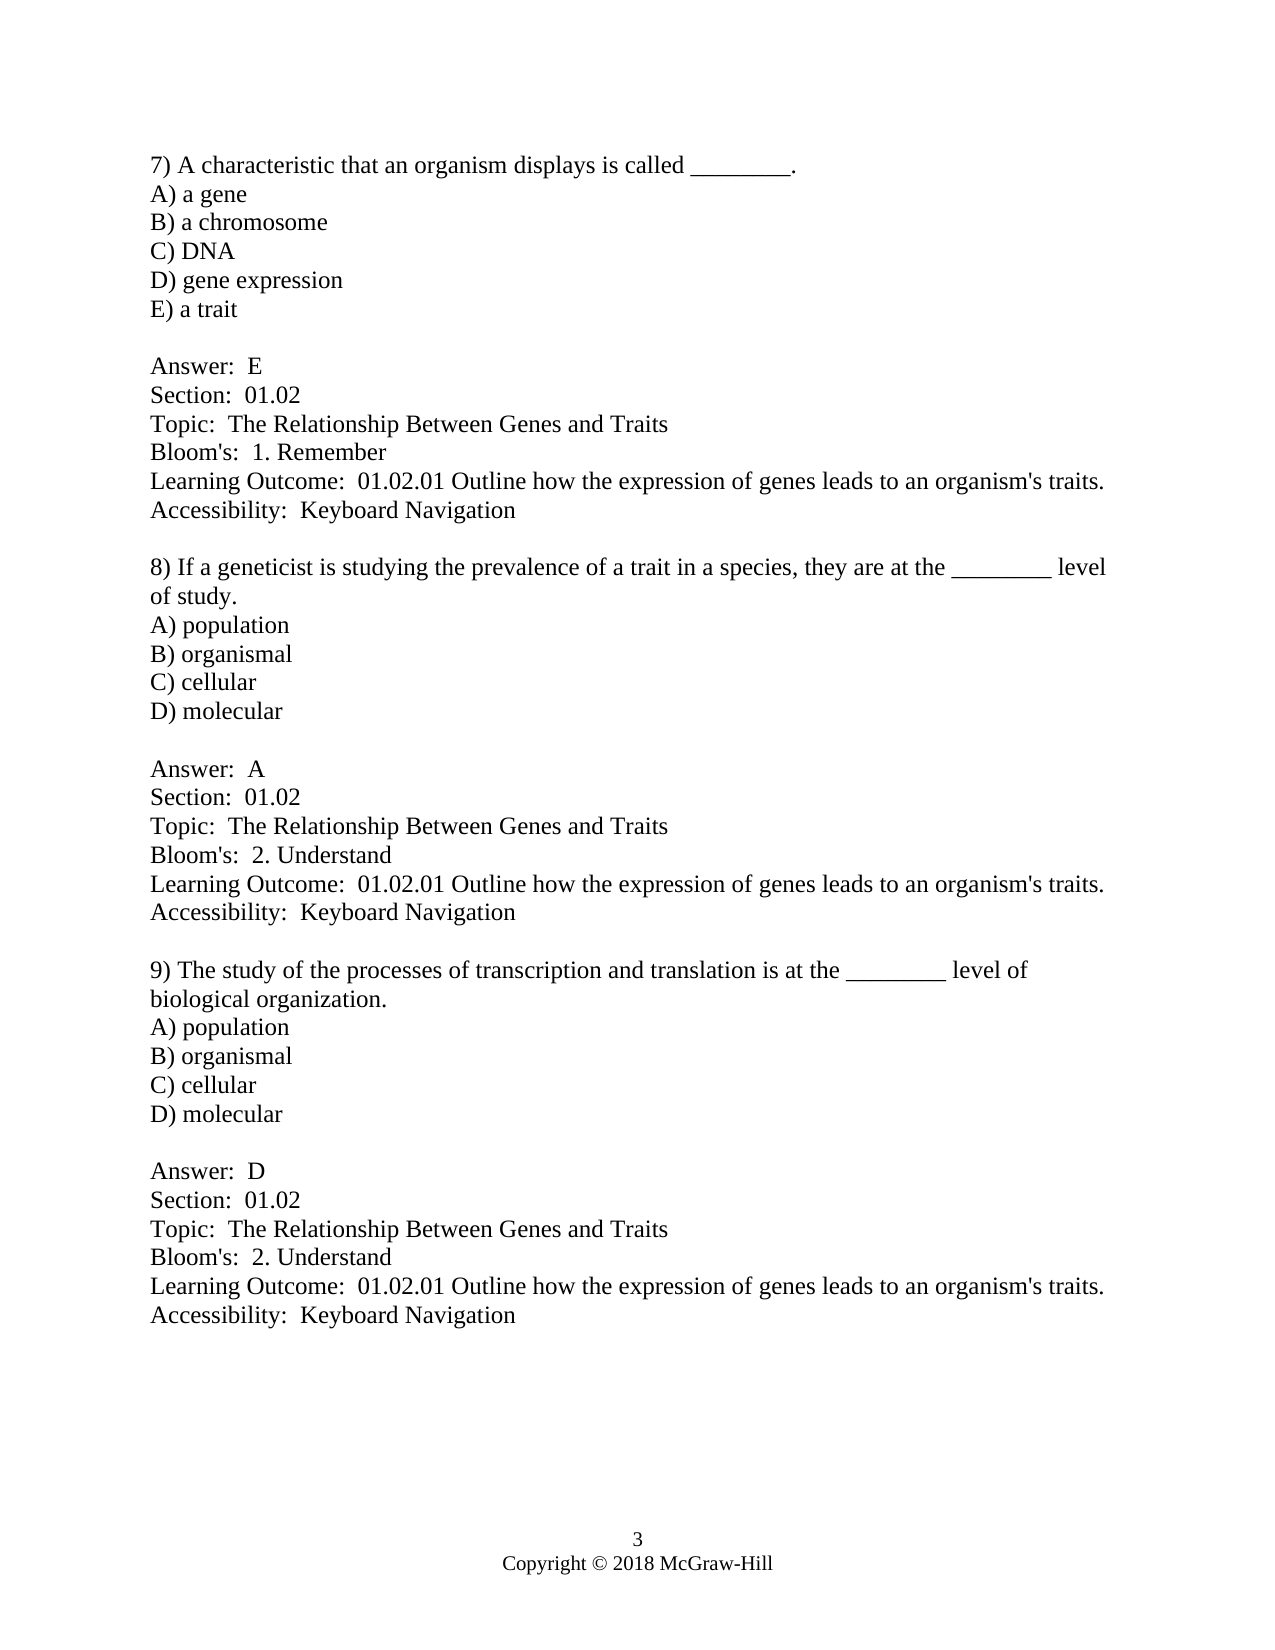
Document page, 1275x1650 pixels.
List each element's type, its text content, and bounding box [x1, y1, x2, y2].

text E) a trait [150, 294, 1125, 322]
text Section: 01.02 [150, 380, 1125, 409]
text Bloom's: 2. Understand [150, 840, 1125, 869]
text Answer: E [150, 351, 1125, 380]
text D) molecular [150, 1099, 1125, 1127]
text Learning Outcome: 01.02.01 Outline how the expression of genes leads to an organism's traits. [150, 466, 1125, 495]
text Learning Outcome: 01.02.01 Outline how the expression of genes leads to an organism's traits. [150, 1271, 1125, 1300]
text Section: 01.02 [150, 1185, 1125, 1214]
text Topic: The Relationship Between Genes and Traits [150, 1214, 1125, 1242]
text A) population [150, 1012, 1125, 1041]
text B) organismal [150, 639, 1125, 667]
text 8) If a geneticist is studying the prevalence of a trait in a species, they are at the ________ level of study. [150, 552, 1125, 610]
text B) a chromosome [150, 207, 1125, 236]
text D) gene expression [150, 265, 1125, 294]
text Accessibility: Keyboard Navigation [150, 1300, 1125, 1329]
text Topic: The Relationship Between Genes and Traits [150, 811, 1125, 840]
text Answer: A [150, 754, 1125, 782]
text Answer: D [150, 1156, 1125, 1185]
text Bloom's: 1. Remember [150, 437, 1125, 466]
text Bloom's: 2. Understand [150, 1242, 1125, 1271]
text Accessibility: Keyboard Navigation [150, 897, 1125, 926]
text Accessibility: Keyboard Navigation [150, 495, 1125, 524]
text A) a gene [150, 179, 1125, 207]
text 7) A characteristic that an organism displays is called ________. [150, 150, 1125, 179]
text C) cellular [150, 667, 1125, 696]
text A) population [150, 610, 1125, 639]
text Topic: The Relationship Between Genes and Traits [150, 409, 1125, 437]
text D) molecular [150, 696, 1125, 725]
text Learning Outcome: 01.02.01 Outline how the expression of genes leads to an organism's traits. [150, 869, 1125, 897]
text Section: 01.02 [150, 782, 1125, 811]
text B) organismal [150, 1041, 1125, 1070]
text C) DNA [150, 236, 1125, 265]
text C) cellular [150, 1070, 1125, 1099]
text 9) The study of the processes of transcription and translation is at the ________ level of biological organization. [150, 955, 1125, 1012]
